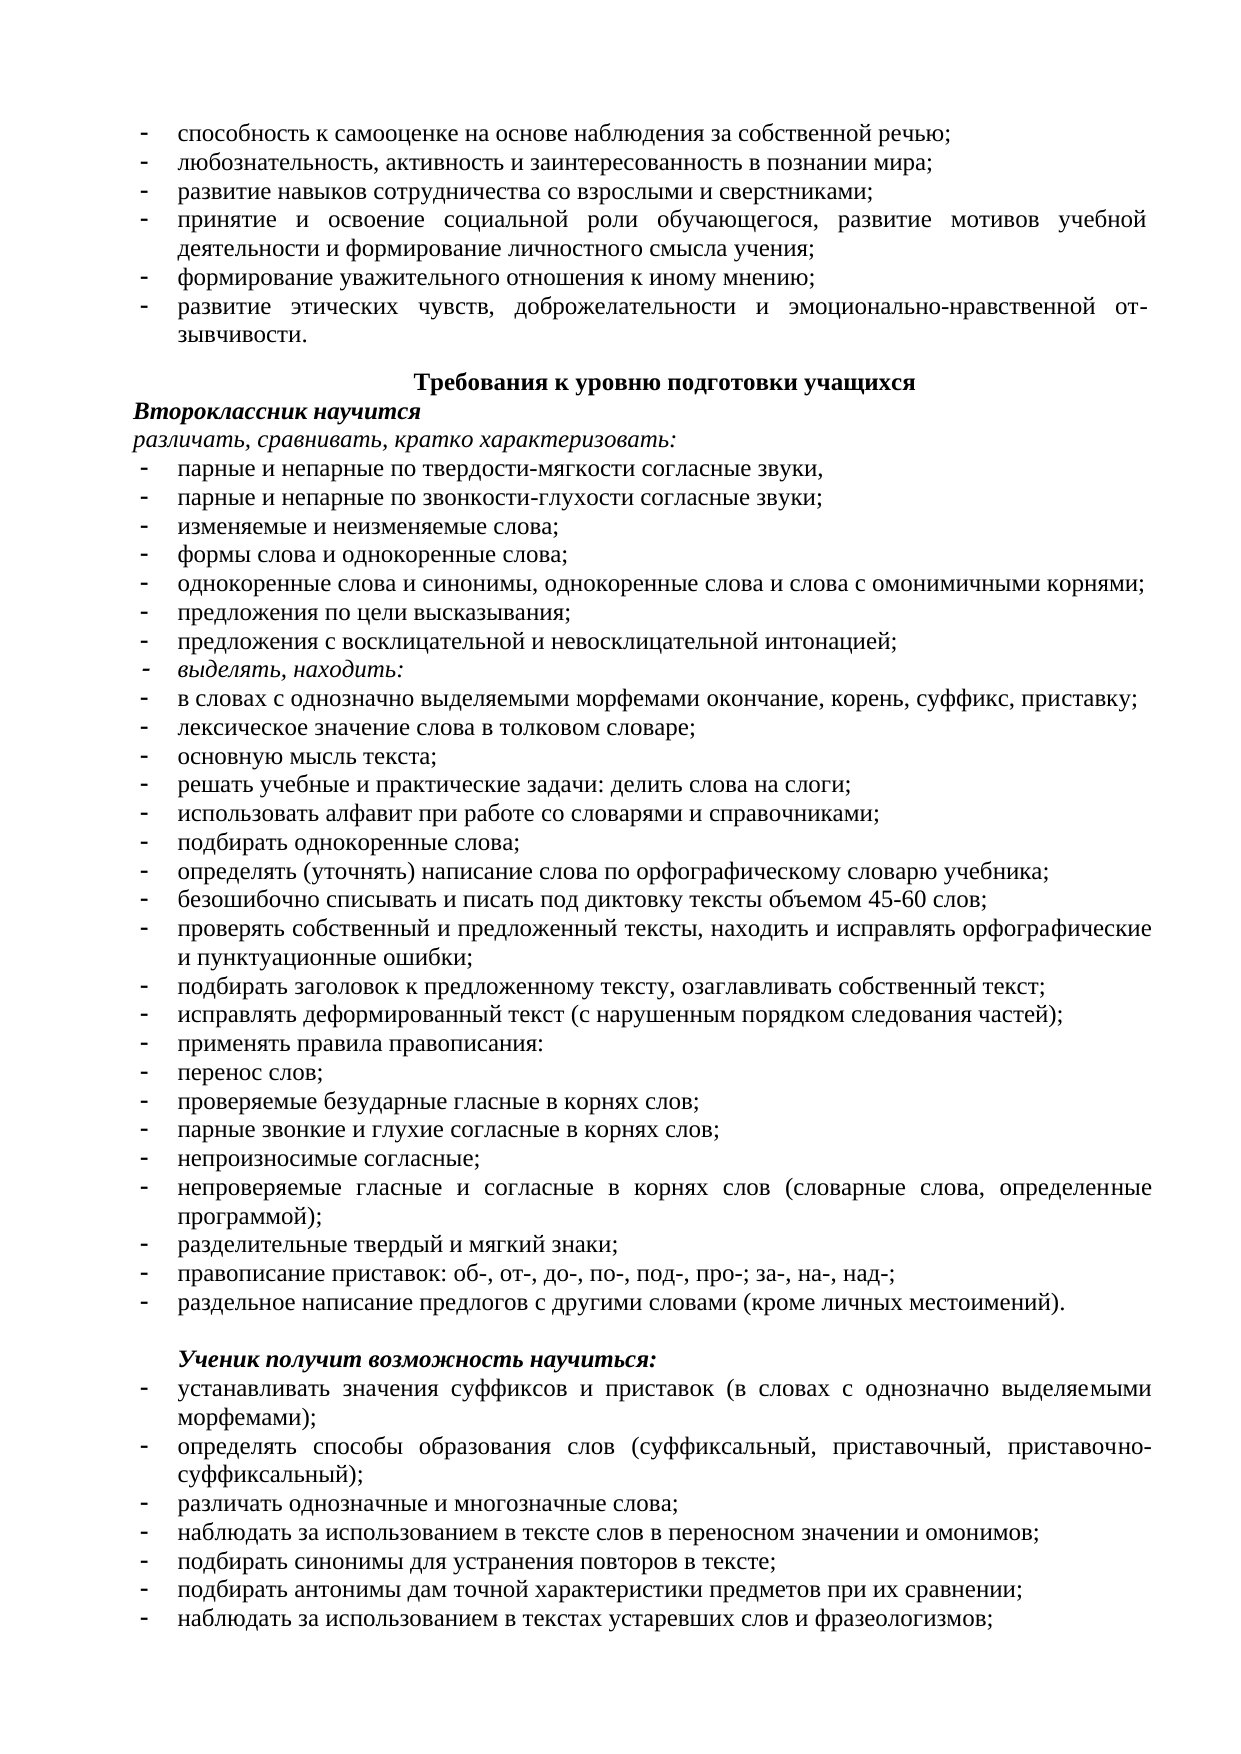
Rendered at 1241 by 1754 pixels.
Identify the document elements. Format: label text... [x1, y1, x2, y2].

list определять (уточнять) написание слова по орфографическому словарю учебника; [140, 856, 1152, 884]
list предложения по цели высказывания; [140, 597, 1152, 626]
list проверять собственный и предложенный тексты, находить и исправлять орфографические и пунктуационные ошибки; [140, 913, 1152, 971]
list парные и непарные по твердости-мягкости согласные звуки, [140, 453, 1152, 482]
list устанавливать значения суффиксов и приставок (в словах с однозначно выделяемыми морфемами); [140, 1373, 1152, 1431]
list применять правила правописания: [140, 1028, 1152, 1057]
list наблюдать за использованием в тексте слов в переносном значении и омонимов; [140, 1517, 1152, 1546]
text Требования к уровню подготовки учащихся [133, 367, 1152, 396]
list выделять, находить: [140, 654, 1152, 683]
list проверяемые безударные гласные в корнях слов; [140, 1086, 1152, 1114]
list лексическое значение слова в толковом словаре; [140, 712, 1152, 741]
list Ученик получит возможность научиться: [177, 1344, 1152, 1373]
list предложения с восклицательной и невосклицательной интонацией; [140, 626, 1152, 654]
list подбирать антонимы дам точной характеристики предметов при их сравнении; [140, 1574, 1152, 1603]
list основную мысль текста; [140, 741, 1152, 769]
list способность к самооценке на основе наблюдения за собственной речью; [140, 118, 1152, 147]
list наблюдать за использованием в текстах устаревших слов и фразеологизмов; [140, 1603, 1152, 1632]
list решать учебные и практические задачи: делить слова на слоги; [140, 769, 1152, 798]
list парные и непарные по звонкости-глухости согласные звуки; [140, 482, 1152, 511]
list исправлять деформированный текст (с нарушенным порядком следования частей); [140, 999, 1152, 1028]
list подбирать заголовок к предложенному тексту, озаглавливать собственный текст; [140, 971, 1152, 999]
list однокоренные слова и синонимы, однокоренные слова и слова с омонимичными корнями; [140, 568, 1152, 597]
list развитие навыков сотрудничества со взрослыми и сверстниками; [140, 176, 1152, 204]
list правописание приставок: об-, от-, до-, по-, под-, про-; за-, на-, над-; [140, 1258, 1152, 1287]
text Второклассник научится [133, 396, 1152, 424]
list различать однозначные и многозначные слова; [140, 1488, 1152, 1517]
list формирование уважительного отношения к иному мнению; [140, 262, 1152, 291]
list в словах с однозначно выделяемыми морфемами окончание, корень, суффикс, приставку; [140, 683, 1152, 712]
list раздельное написание предлогов с другими словами (кроме личных местоимений). [140, 1287, 1152, 1316]
list принятие и освоение социальной роли обучающегося, развитие мотивов учебной деятельности и формирование личностного смысла учения; [140, 204, 1148, 262]
list использовать алфавит при работе со словарями и справочниками; [140, 798, 1152, 827]
list формы слова и однокоренные слова; [140, 539, 1152, 568]
list разделительные твердый и мягкий знаки; [140, 1229, 1152, 1258]
list перенос слов; [140, 1057, 1152, 1086]
list подбирать синонимы для устранения повторов в тексте; [140, 1546, 1152, 1574]
list непроверяемые гласные и согласные в корнях слов (словарные слова, определенные программой); [140, 1172, 1152, 1229]
list подбирать однокоренные слова; [140, 827, 1152, 856]
list изменяемые и неизменяемые слова; [140, 511, 1152, 539]
list парные звонкие и глухие согласные в корнях слов; [140, 1114, 1152, 1143]
list любознательность, активность и заинтересованность в познании мира; [140, 147, 1152, 176]
text различать, сравнивать, кратко характеризовать: [133, 424, 1152, 453]
list развитие этических чувств, доброжелательности и эмоционально-нравственной отзывчивости. [140, 291, 1148, 348]
list непроизносимые согласные; [140, 1143, 1152, 1172]
list определять способы образования слов (суффиксальный, приставочный, приставочно-суффиксальный); [140, 1431, 1152, 1488]
list безошибочно списывать и писать под диктовку тексты объемом 45-60 слов; [140, 884, 1152, 913]
